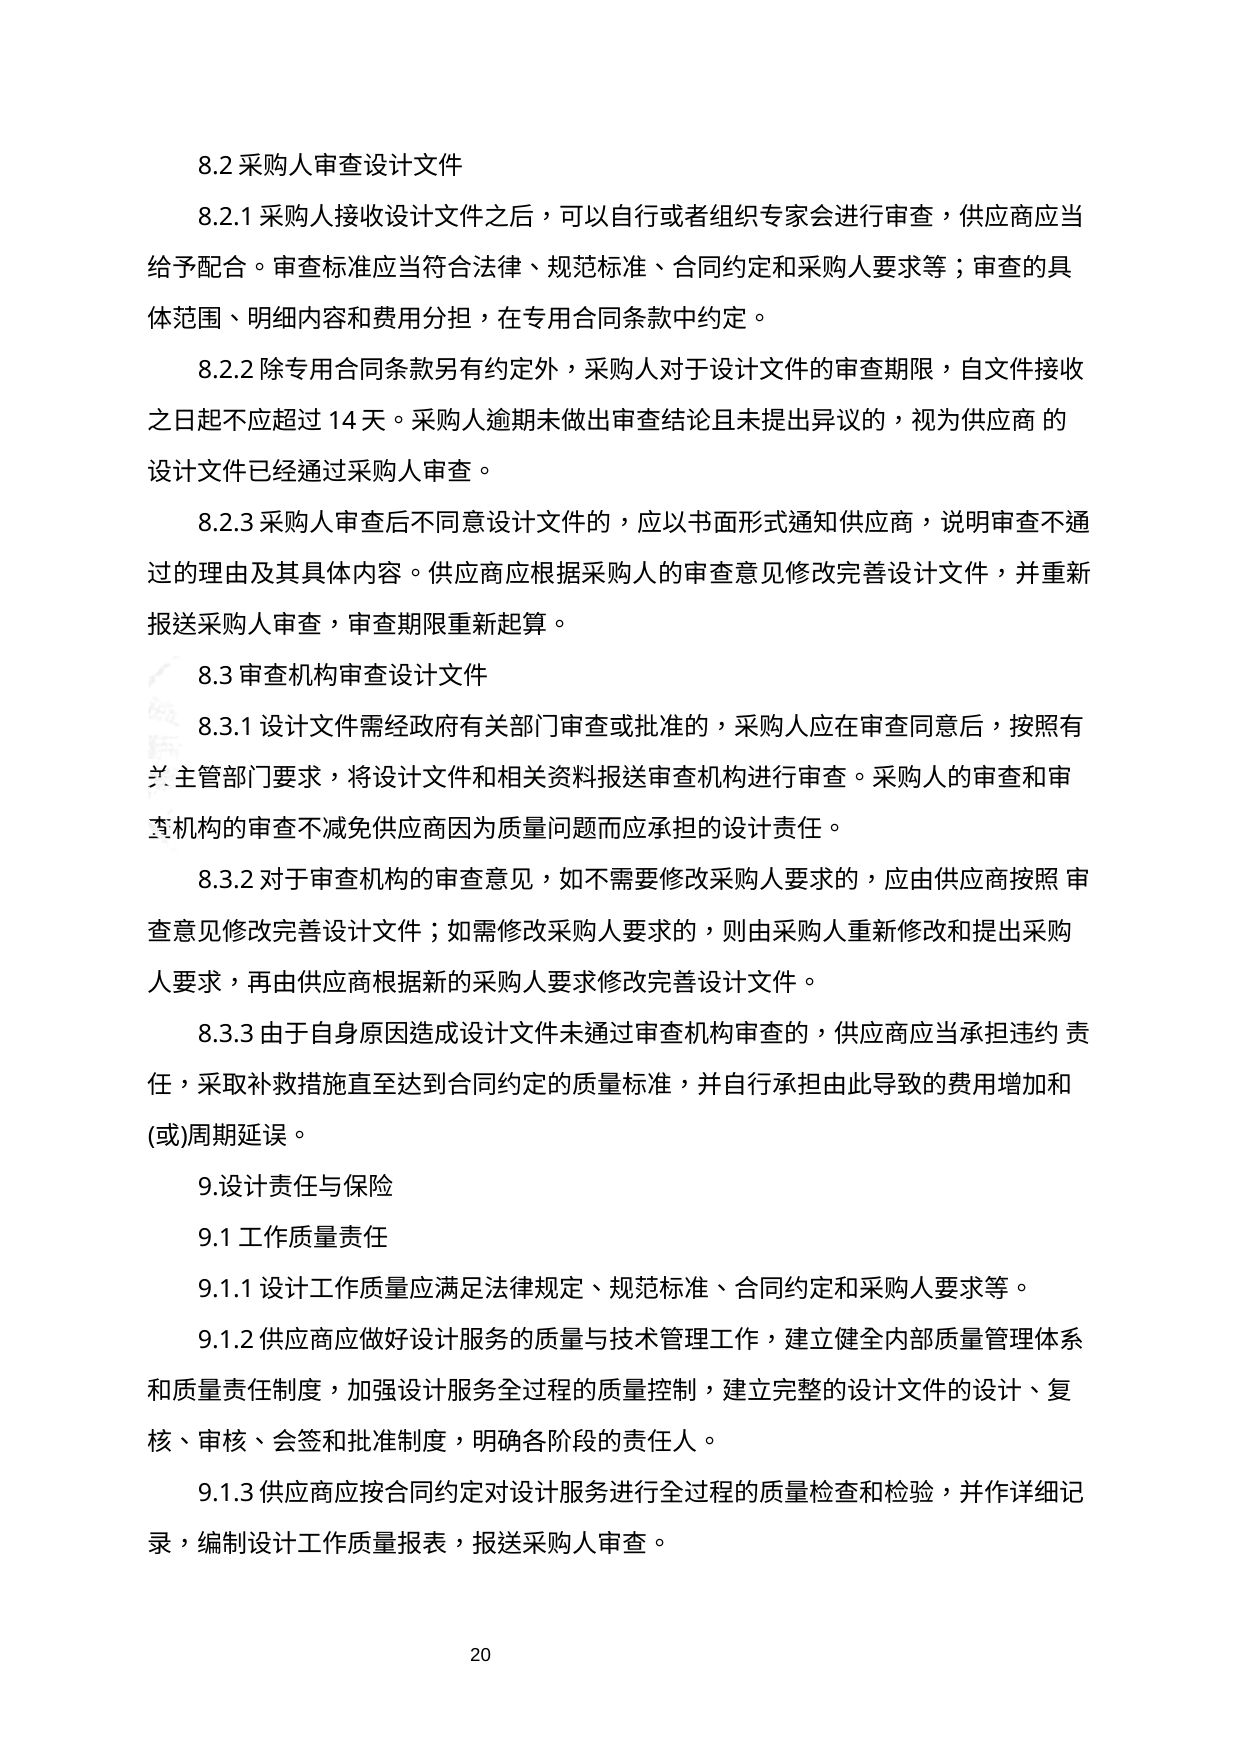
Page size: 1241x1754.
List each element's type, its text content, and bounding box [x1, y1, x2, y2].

text 8.2采购人审查设计文件 [148, 148, 1093, 182]
text 8.2.1采购人接收设计文件之后，可以自行或者组织专家会进行审查，供应商应当给予配合。审查标准应当符合法律、规范标准、合同约定和采购人要求等；审查的具体范围、明细内容和费用分担，在专用合同条款中约定。 [148, 199, 1093, 335]
text 9.设计责任与保险 [148, 1168, 1093, 1202]
text 8.2.3采购人审查后不同意设计文件的，应以书面形式通知供应商，说明审查不通过的理由及其具体内容。供应商应根据采购人的审查意见修改完善设计文件，并重新报送采购人审查，审查期限重新起算。 [148, 505, 1093, 641]
text 8.3.2对于审查机构的审查意见，如不需要修改采购人要求的，应由供应商按照 审查意见修改完善设计文件；如需修改采购人要求的，则由采购人重新修改和提出采购人要求，再由供应商根据新的采购人要求修改完善设计文件。 [148, 862, 1093, 998]
picture [147, 654, 184, 854]
text 8.3.3由于自身原因造成设计文件未通过审查机构审查的，供应商应当承担违约 责任，采取补救措施直至达到合同约定的质量标准，并自行承担由此导致的费用增加和(或)周期延误。 [148, 1015, 1093, 1151]
text 8.3.1设计文件需经政府有关部门审查或批准的，采购人应在审查同意后，按照有关主管部门要求，将设计文件和相关资料报送审查机构进行审查。采购人的审查和审查机构的审查不减免供应商因为质量问题而应承担的设计责任。 [184, 709, 1093, 845]
text 9.1.3供应商应按合同约定对设计服务进行全过程的质量检查和检验，并作详细记录，编制设计工作质量报表，报送采购人审查。 [148, 1475, 1093, 1560]
text 9.1.1设计工作质量应满足法律规定、规范标准、合同约定和采购人要求等。 [148, 1271, 1093, 1304]
text 8.3审查机构审查设计文件 [184, 658, 1093, 692]
text 9.1.2供应商应做好设计服务的质量与技术管理工作，建立健全内部质量管理体系和质量责任制度，加强设计服务全过程的质量控制，建立完整的设计文件的设计、复核、审核、会签和批准制度，明确各阶段的责任人。 [148, 1322, 1093, 1458]
text 9.1工作质量责任 [148, 1219, 1093, 1253]
text 8.2.2除专用合同条款另有约定外，采购人对于设计文件的审查期限，自文件接收之日起不应超过14天。采购人逾期未做出审查结论且未提出异议的，视为供应商 的设计文件已经通过采购人审查。 [148, 352, 1093, 488]
